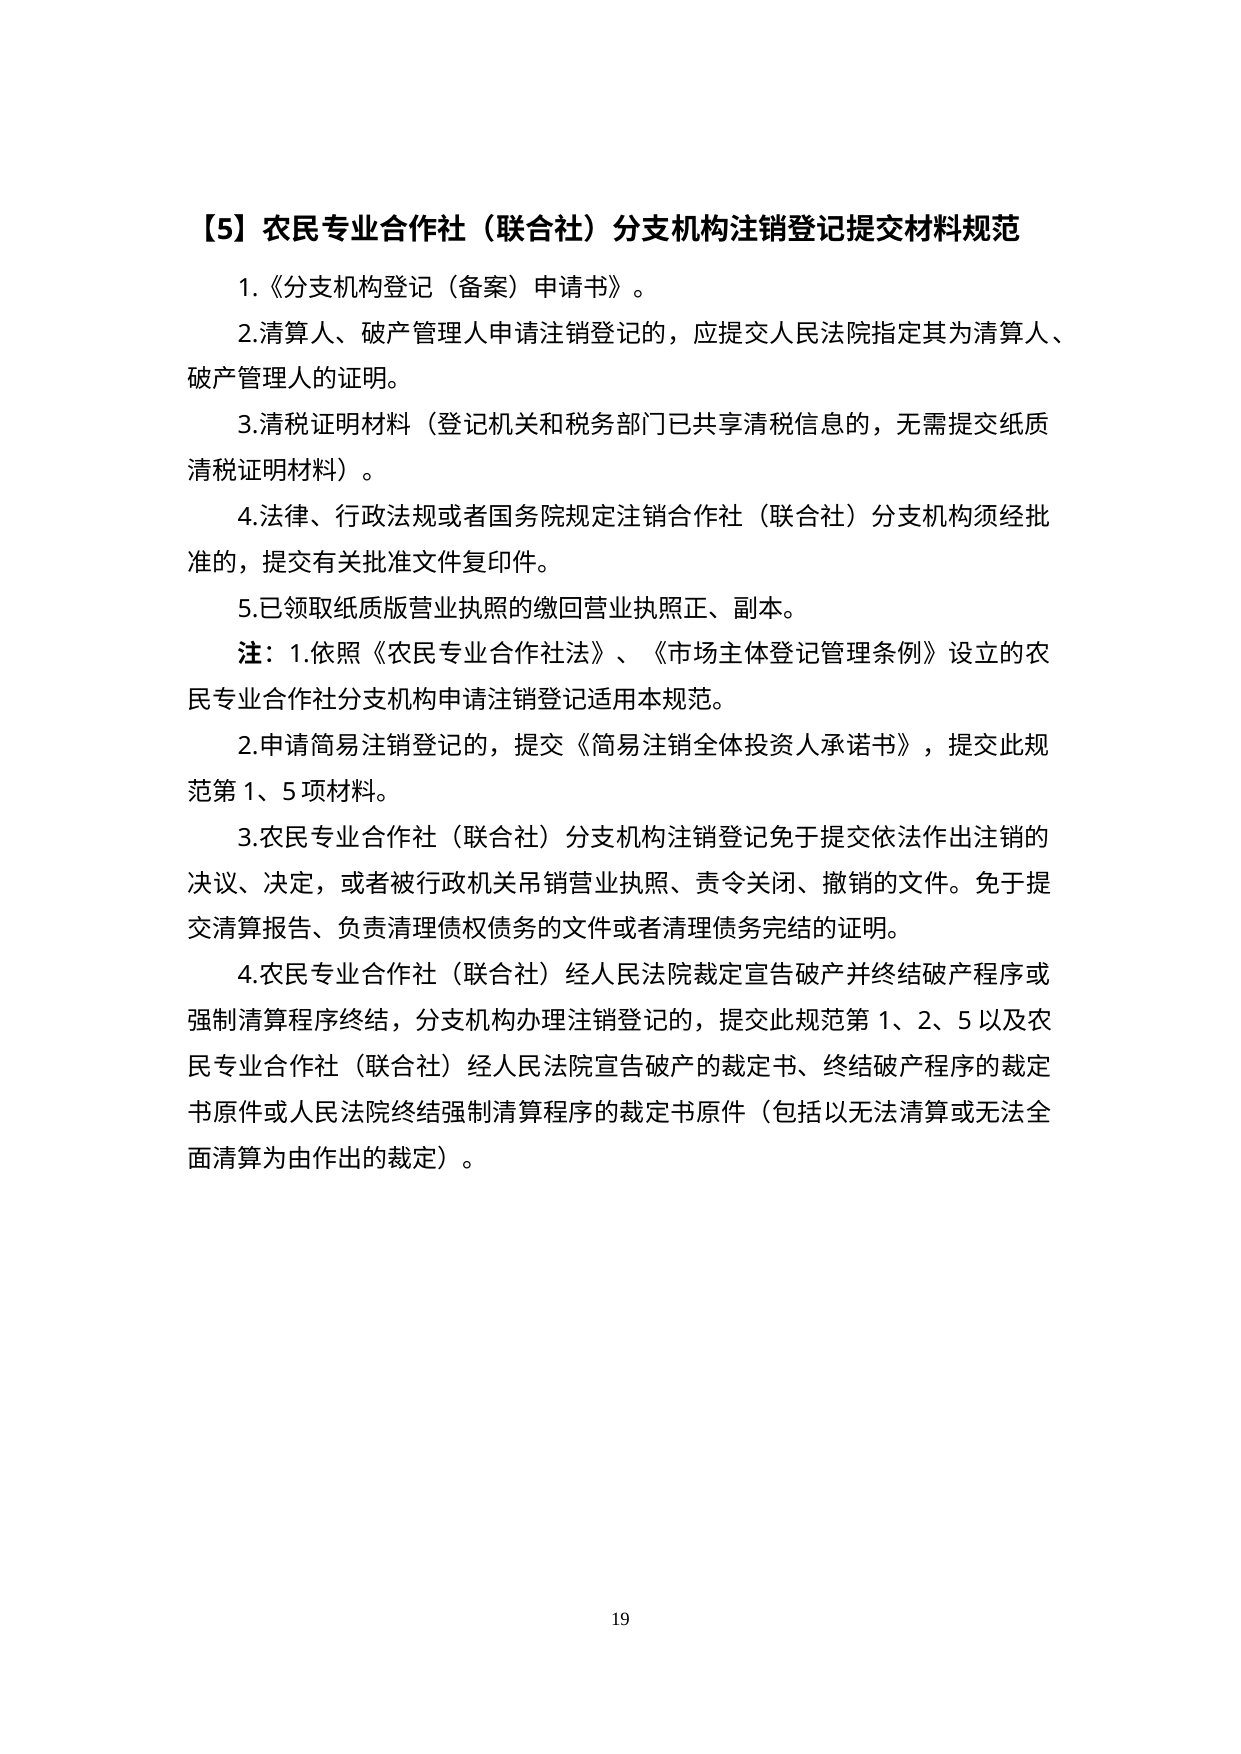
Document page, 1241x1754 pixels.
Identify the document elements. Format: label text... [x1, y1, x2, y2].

text 注：1.依照《农民专业合作社法》、《市场主体登记管理条例》设立的农民专业合作社分支机构申请注销登记适用本规范。 [187, 626, 1053, 718]
text 4.农民专业合作社（联合社）经人民法院裁定宣告破产并终结破产程序或强制清算程序终结，分支机构办理注销登记的，提交此规范第1、2、5以及农民专业合作社（联合社）经人民法院宣告破产的裁定书、终结破产程序的裁定书原件或人民法院终结强制清算程序的裁定书原件（包括以无法清算或无法全面清算为由作出的裁定）。 [187, 947, 1053, 1176]
text 4.法律、行政法规或者国务院规定注销合作社（联合社）分支机构须经批准的，提交有关批准文件复印件。 [187, 489, 1053, 580]
text 2.申请简易注销登记的，提交《简易注销全体投资人承诺书》，提交此规范第1、5项材料。 [187, 718, 1053, 809]
text 3.农民专业合作社（联合社）分支机构注销登记免于提交依法作出注销的决议、决定，或者被行政机关吊销营业执照、责令关闭、撤销的文件。免于提交清算报告、负责清理债权债务的文件或者清理债务完结的证明。 [187, 809, 1053, 947]
text 5.已领取纸质版营业执照的缴回营业执照正、副本。 [187, 580, 1053, 626]
text 2.清算人、破产管理人申请注销登记的，应提交人民法院指定其为清算人、破产管理人的证明。 [187, 305, 1053, 397]
text 1.《分支机构登记（备案）申请书》。 [187, 259, 1053, 305]
text 【5】农民专业合作社（联合社）分支机构注销登记提交材料规范 [187, 194, 1053, 259]
text 3.清税证明材料（登记机关和税务部门已共享清税信息的，无需提交纸质清税证明材料）。 [187, 397, 1053, 489]
